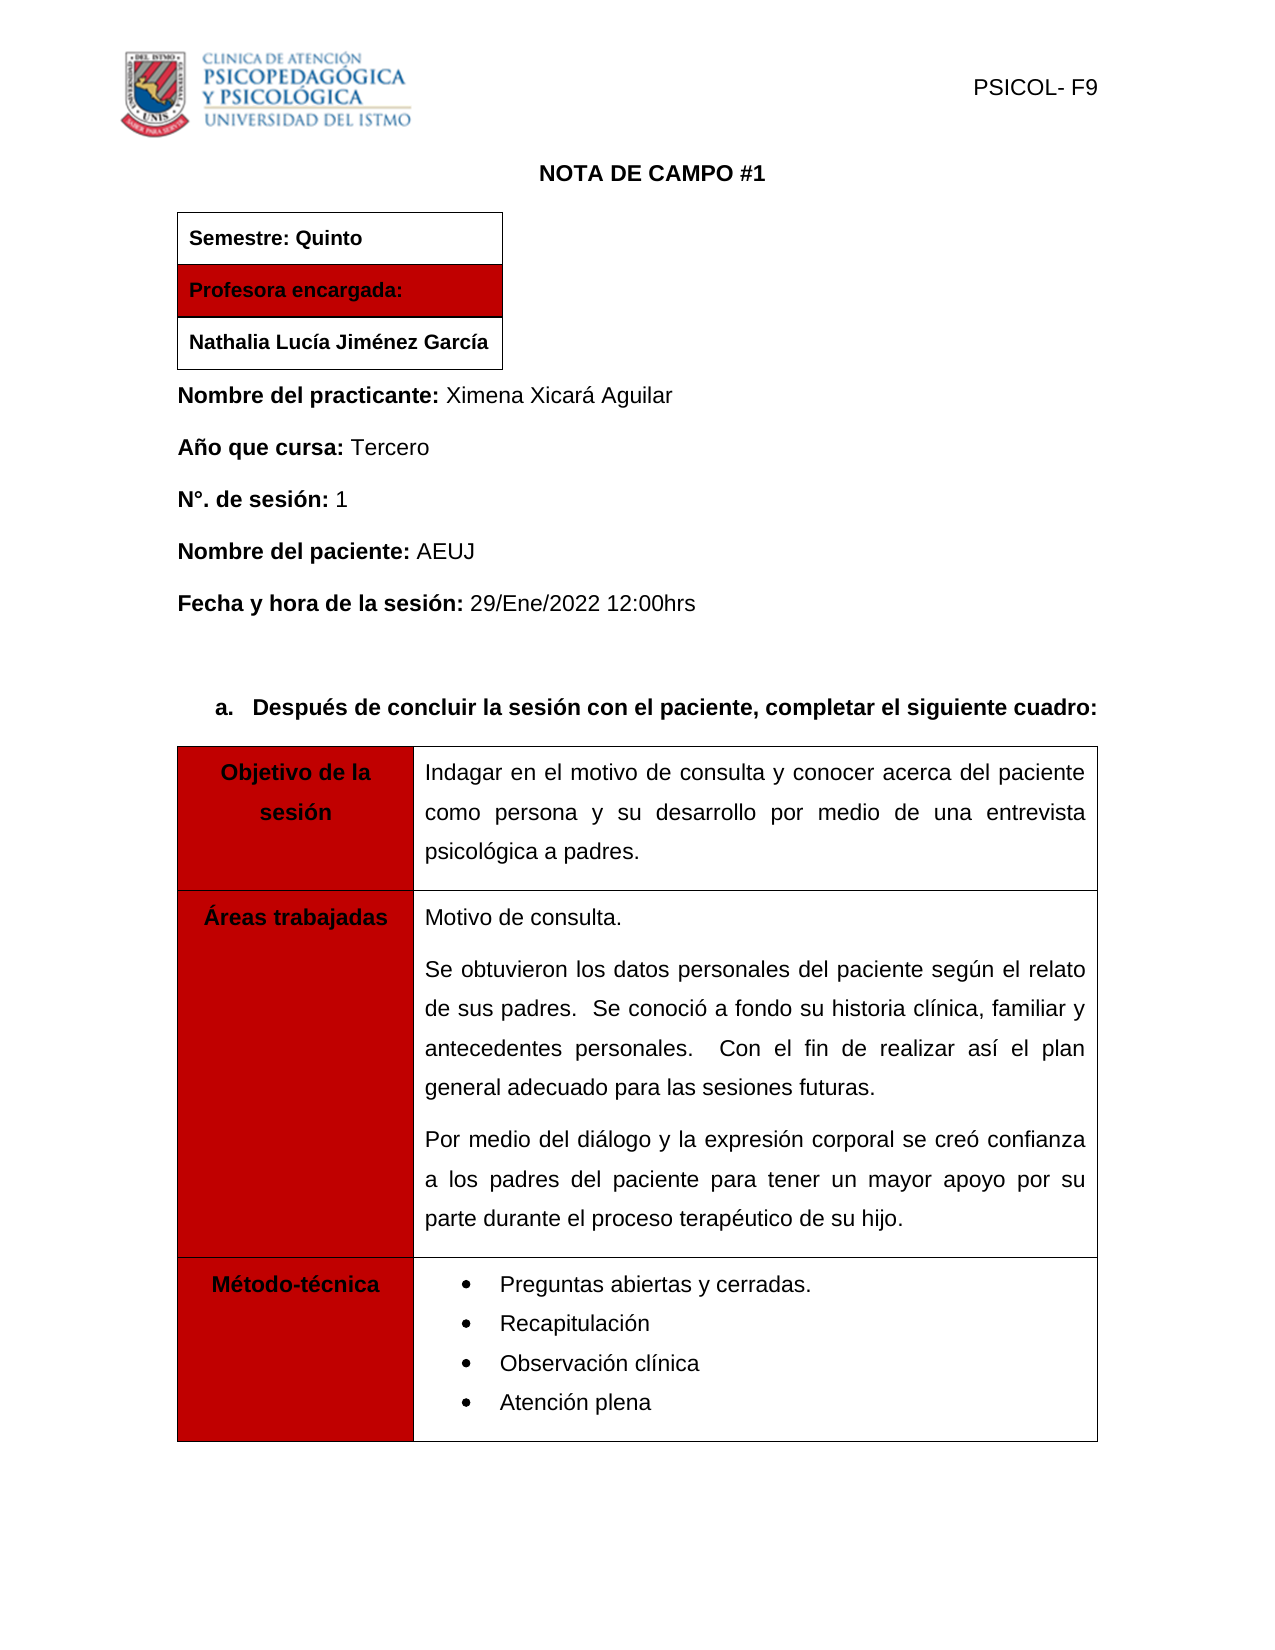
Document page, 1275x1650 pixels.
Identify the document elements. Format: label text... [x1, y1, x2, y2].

table_cell Profesora encargada: [178, 265, 502, 316]
table_header Indagar en el motivo de consulta y conocer acerca del paciente como persona y su desarrollo por medio de una entrevista psicológica a padres. [414, 747, 1097, 890]
table_header Semestre: Quinto [178, 213, 502, 264]
table_cell Motivo de consulta. Se obtuvieron los datos personales del paciente según el relato de sus padres. Se conoció a fondo su historia clínica, familiar y antecedentes personales. Con el fin de realizar así el plan general adecuado para las sesiones futuras. Por medio del diálogo y la expresión corporal se creó confianza a los padres del paciente para tener un mayor apoyo por su parte durante el proceso terapéutico de su hijo. [414, 891, 1097, 1257]
table_cell Preguntas abiertas y cerradas. Recapitulación Observación clínica Atención plena [414, 1258, 1097, 1441]
text Nombre del paciente: AEUJ [177, 538, 1127, 564]
table_cell Método-técnica [178, 1258, 413, 1441]
table_cell Nathalia Lucía Jiménez García [178, 318, 502, 368]
list Después de concluir la sesión con el paciente, completar el siguiente cuadro: [215, 694, 1127, 720]
text N°. de sesión: 1 [177, 486, 1127, 512]
picture [65, 20, 437, 148]
text Fecha y hora de la sesión: 29/Ene/2022 12:00hrs [177, 590, 1127, 616]
table_header Objetivo de la sesión [178, 747, 413, 890]
text Nombre del practicante: Ximena Xicará Aguilar [177, 382, 1127, 408]
table_cell Áreas trabajadas [178, 891, 413, 1257]
text NOTA DE CAMPO #1 [177, 160, 1127, 187]
text Año que cursa: Tercero [177, 434, 1127, 460]
